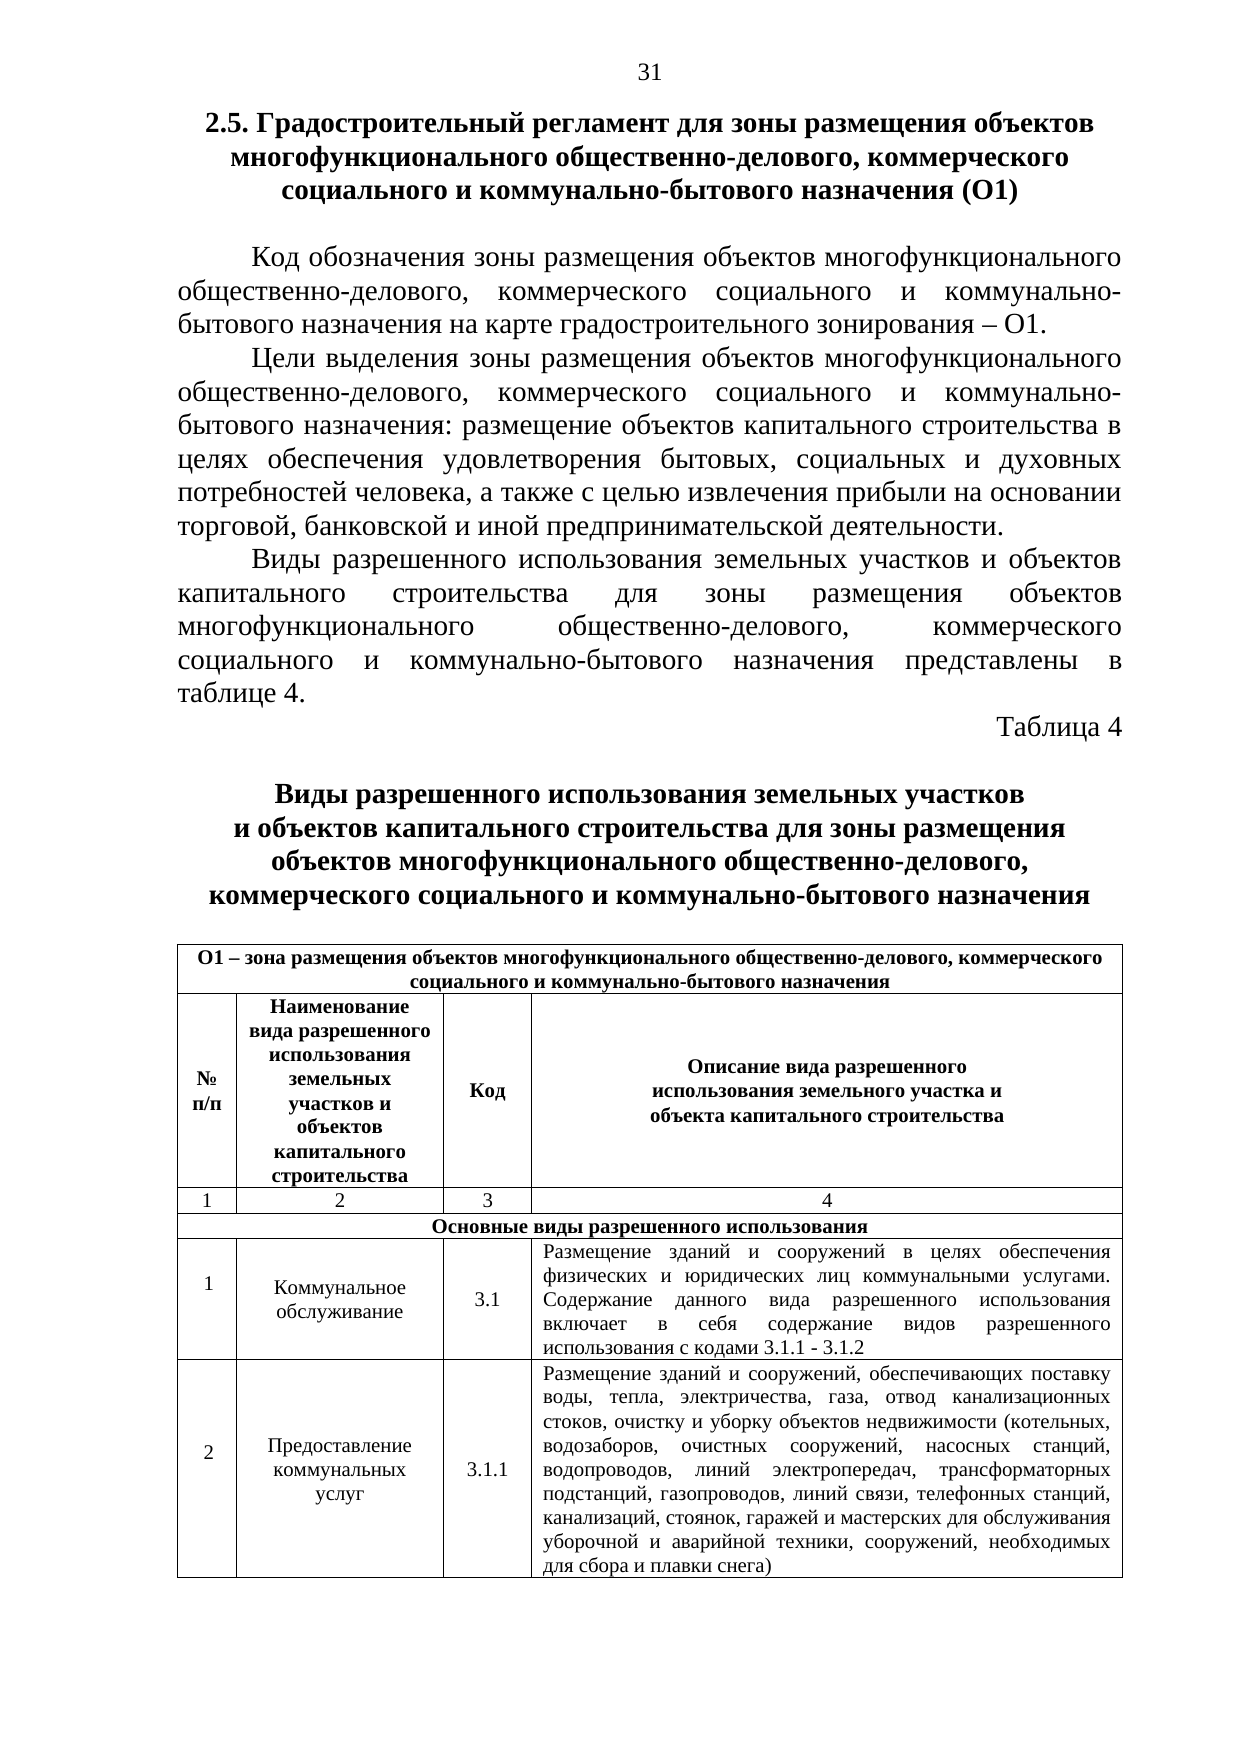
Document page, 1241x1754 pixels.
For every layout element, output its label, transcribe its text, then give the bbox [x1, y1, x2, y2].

table_cell 3 [444, 1188, 531, 1213]
text Виды разрешенного использования земельных участков [177, 776, 1122, 810]
table_cell [178, 1239, 236, 1359]
table_cell 3.1.1 [444, 1360, 531, 1577]
table_cell 3.1 [444, 1239, 531, 1359]
table_cell 4 [532, 1188, 1122, 1213]
table_cell 1 [178, 1188, 236, 1213]
table_cell Основные виды разрешенного использования [178, 1214, 1122, 1238]
text Таблица 4 [177, 709, 1122, 743]
text Код обозначения зоны размещения объектов многофункционального общественно-делового, коммерческого социального и коммунально-бытового назначения на карте градостроительного зонирования – О1. [177, 239, 1122, 340]
list Виды разрешенного использования земельных участков и объектов капитального строительства для зоны размещения объектов многофункционального общественно-делового, коммерческого социального и коммунально-бытового назначения представлены в таблице 4. [177, 541, 1122, 709]
table_cell Код [444, 994, 531, 1187]
table_cell Описание вида разрешенного использования земельного участка и объекта капитального строительства [532, 994, 1122, 1187]
table_cell Коммунальное обслуживание [237, 1239, 443, 1359]
table_cell Наименование вида разрешенного использования земельных участков и объектов капитального строительства [237, 994, 443, 1187]
text Цели выделения зоны размещения объектов многофункционального общественно-делового, коммерческого социального и коммунально-бытового назначения: размещение объектов капитального строительства в целях обеспечения удовлетворения бытовых, социальных и духовных потребностей человека, а также с целью извлечения прибыли на основании торговой, банковской и иной предпринимательской деятельности. [177, 340, 1122, 541]
table_header О1 – зона размещения объектов многофункционального общественно-делового, коммерческого социального и коммунально-бытового назначения [178, 945, 1122, 993]
table_cell Предоставление коммунальных услуг [237, 1360, 443, 1577]
text и объектов капитального строительства для зоны размещения объектов многофункционального общественно-делового, коммерческого социального и коммунально-бытового назначения [177, 810, 1122, 910]
table_cell Размещение зданий и сооружений в целях обеспечения физических и юридических лиц коммунальными услугами. Содержание данного вида разрешенного использования включает в себя содержание видов разрешенного использования с кодами 3.1.1 - 3.1.2 [532, 1239, 1122, 1359]
table_cell № п/п [178, 994, 236, 1187]
table_cell 2 [237, 1188, 443, 1213]
list 2.5. Градостроительный регламент для зоны размещения объектов многофункционального общественно-делового, коммерческого социального и коммунально-бытового назначения (О1) [177, 105, 1122, 206]
table_cell [178, 1360, 236, 1577]
table_cell Размещение зданий и сооружений, обеспечивающих поставку воды, тепла, электричества, газа, отвод канализационных стоков, очистку и уборку объектов недвижимости (котельных, водозаборов, очистных сооружений, насосных станций, водопроводов, линий электропередач, трансформаторных подстанций, газопроводов, линий связи, телефонных станций, канализаций, стоянок, гаражей и мастерских для обслуживания уборочной и аварийной техники, сооружений, необходимых для сбора и плавки снега) [532, 1360, 1122, 1577]
